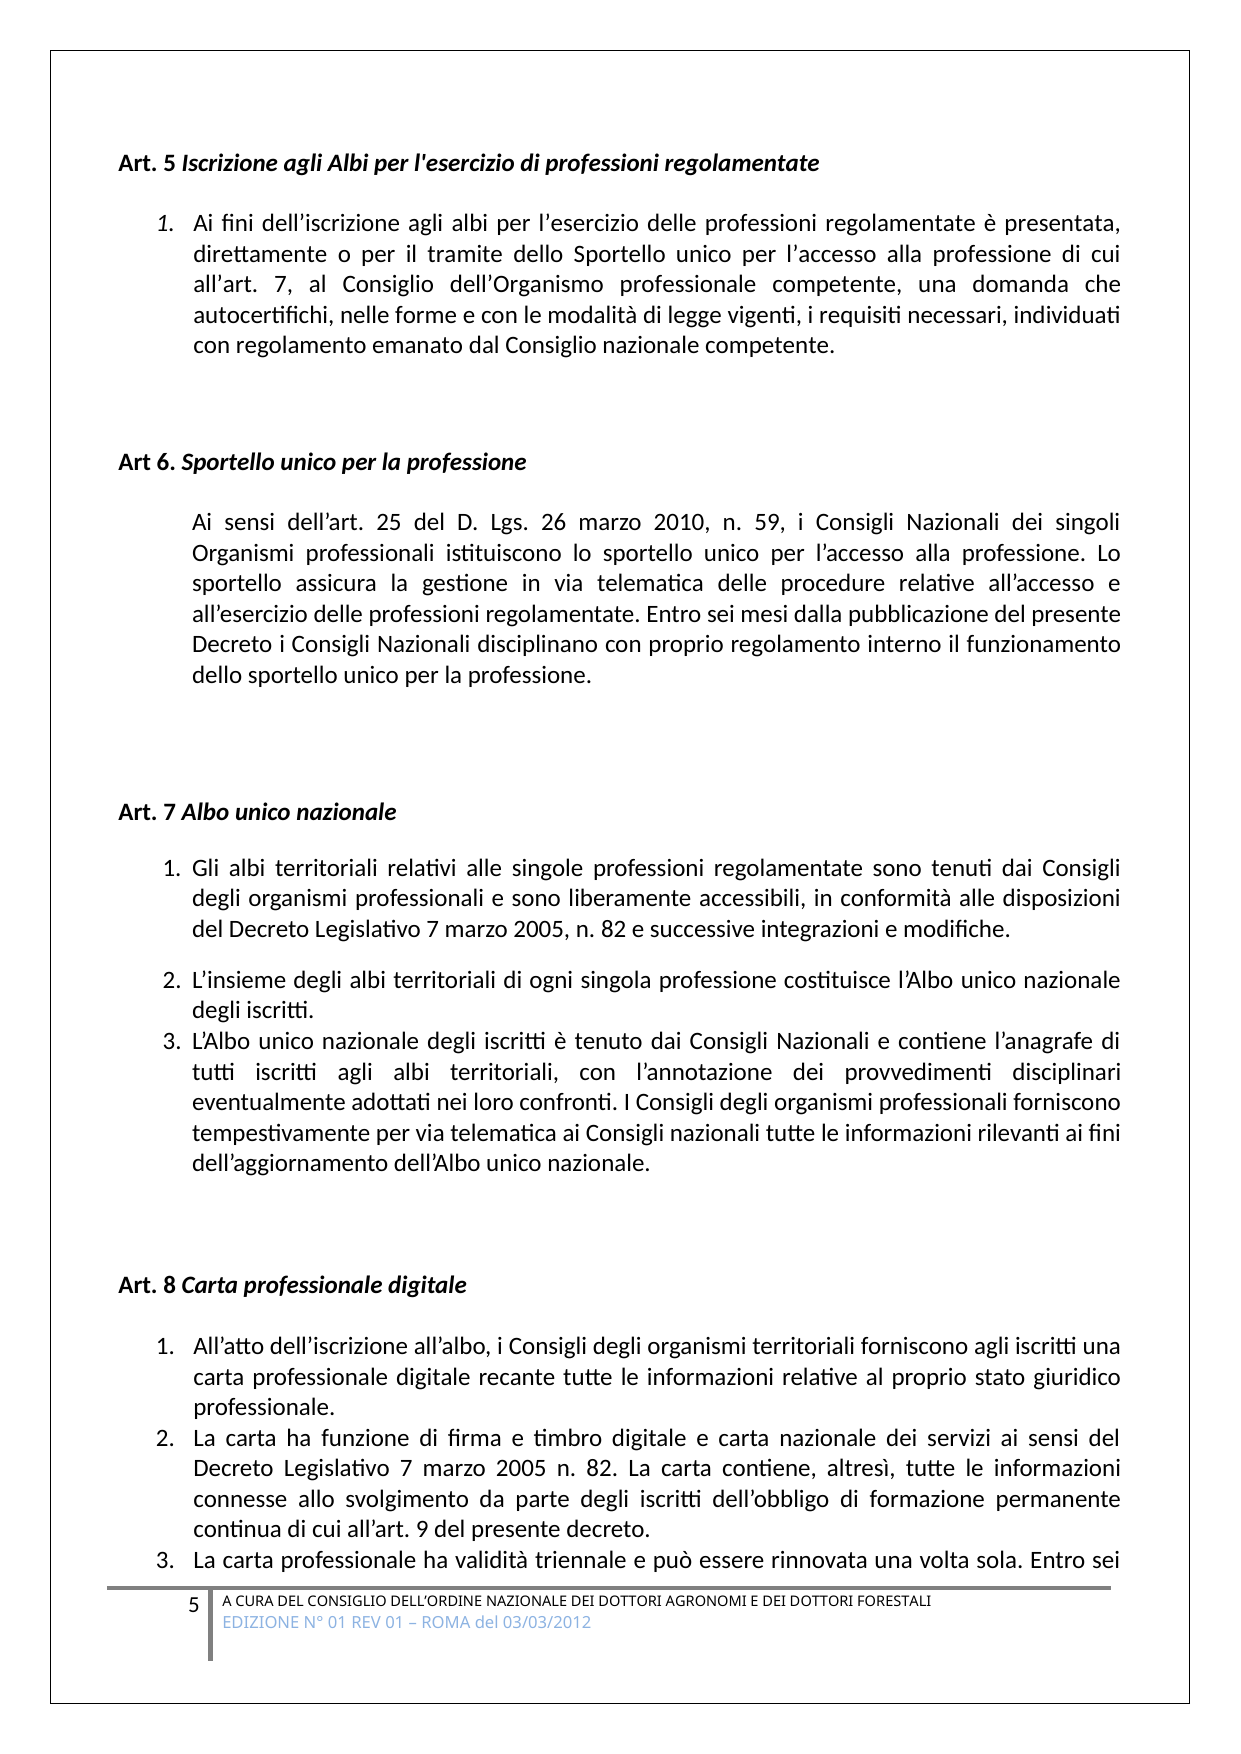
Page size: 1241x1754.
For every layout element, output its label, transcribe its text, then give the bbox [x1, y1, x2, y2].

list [156, 1544, 1122, 1574]
text Art. 8 Carta professionale digitale [118, 1269, 1122, 1300]
list L’insieme degli albi territoriali di ogni singola professione costituisce l’Albo unico nazionale degli iscritti. [162, 964, 1122, 1025]
list L’Albo unico nazionale degli iscritti è tenuto dai Consigli Nazionali e contiene l’anagrafe di tutti iscritti agli albi territoriali, con l’annotazione dei provvedimenti disciplinari eventualmente adottati nei loro confronti. I Consigli degli organismi professionali forniscono tempestivamente per via telematica ai Consigli nazionali tutte le informazioni rilevanti ai fini dell’aggiornamento dell’Albo unico nazionale. [162, 1025, 1122, 1178]
text Ai sensi dell’art. 25 del D. Lgs. 26 marzo 2010, n. 59, i Consigli Nazionali dei singoli Organismi professionali istituiscono lo sportello unico per l’accesso alla professione. Lo sportello assicura la gestione in via telematica delle procedure relative all’accesso e all’esercizio delle professioni regolamentate. Entro sei mesi dalla pubblicazione del presente Decreto i Consigli Nazionali disciplinano con proprio regolamento interno il funzionamento dello sportello unico per la professione. [192, 506, 1122, 689]
list Gli albi territoriali relativi alle singole professioni regolamentate sono tenuti dai Consigli degli organismi professionali e sono liberamente accessibili, in conformità alle disposizioni del Decreto Legislativo 7 marzo 2005, n. 82 e successive integrazioni e modifiche. [162, 852, 1122, 943]
list All’atto dell’iscrizione all’albo, i Consigli degli organismi territoriali forniscono agli iscritti una carta professionale digitale recante tutte le informazioni relative al proprio stato giuridico professionale. [156, 1330, 1122, 1422]
text Art. 5 Iscrizione agli Albi per l'esercizio di professioni regolamentate [118, 148, 1122, 178]
text Art. 7 Albo unico nazionale [118, 796, 1122, 827]
text Art 6. Sportello unico per la professione [118, 446, 1122, 477]
list La carta ha funzione di firma e timbro digitale e carta nazionale dei servizi ai sensi del Decreto Legislativo 7 marzo 2005 n. 82. La carta contiene, altresì, tutte le informazioni connesse allo svolgimento da parte degli iscritti dell’obbligo di formazione permanente continua di cui all’art. 9 del presente decreto. [156, 1422, 1122, 1544]
list Ai fini dell’iscrizione agli albi per l’esercizio delle professioni regolamentate è presentata, direttamente o per il tramite dello Sportello unico per l’accesso alla professione di cui all’art. 7, al Consiglio dell’Organismo professionale competente, una domanda che autocertifichi, nelle forme e con le modalità di legge vigenti, i requisiti necessari, individuati con regolamento emanato dal Consiglio nazionale competente. [156, 208, 1122, 360]
